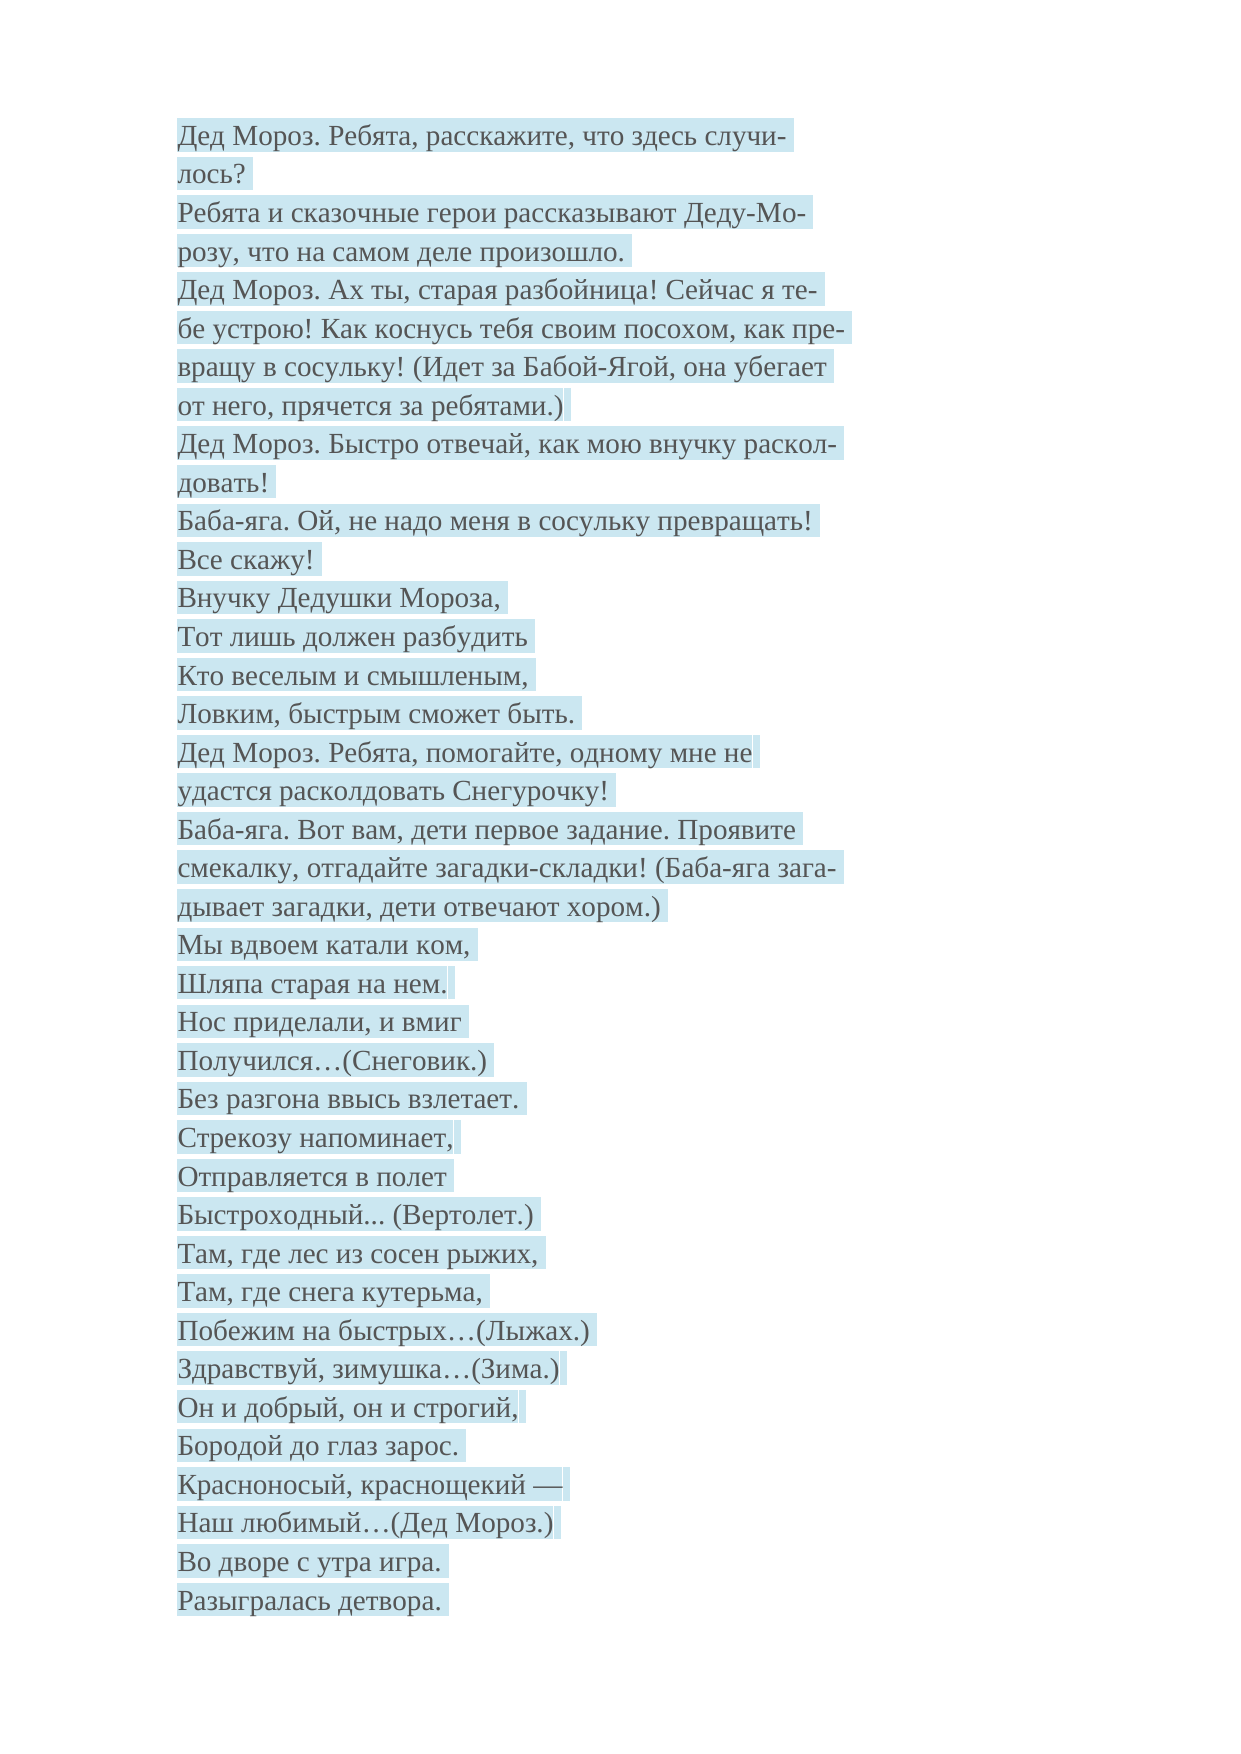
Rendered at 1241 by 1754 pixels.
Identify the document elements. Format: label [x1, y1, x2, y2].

text [177, 118, 1152, 1616]
